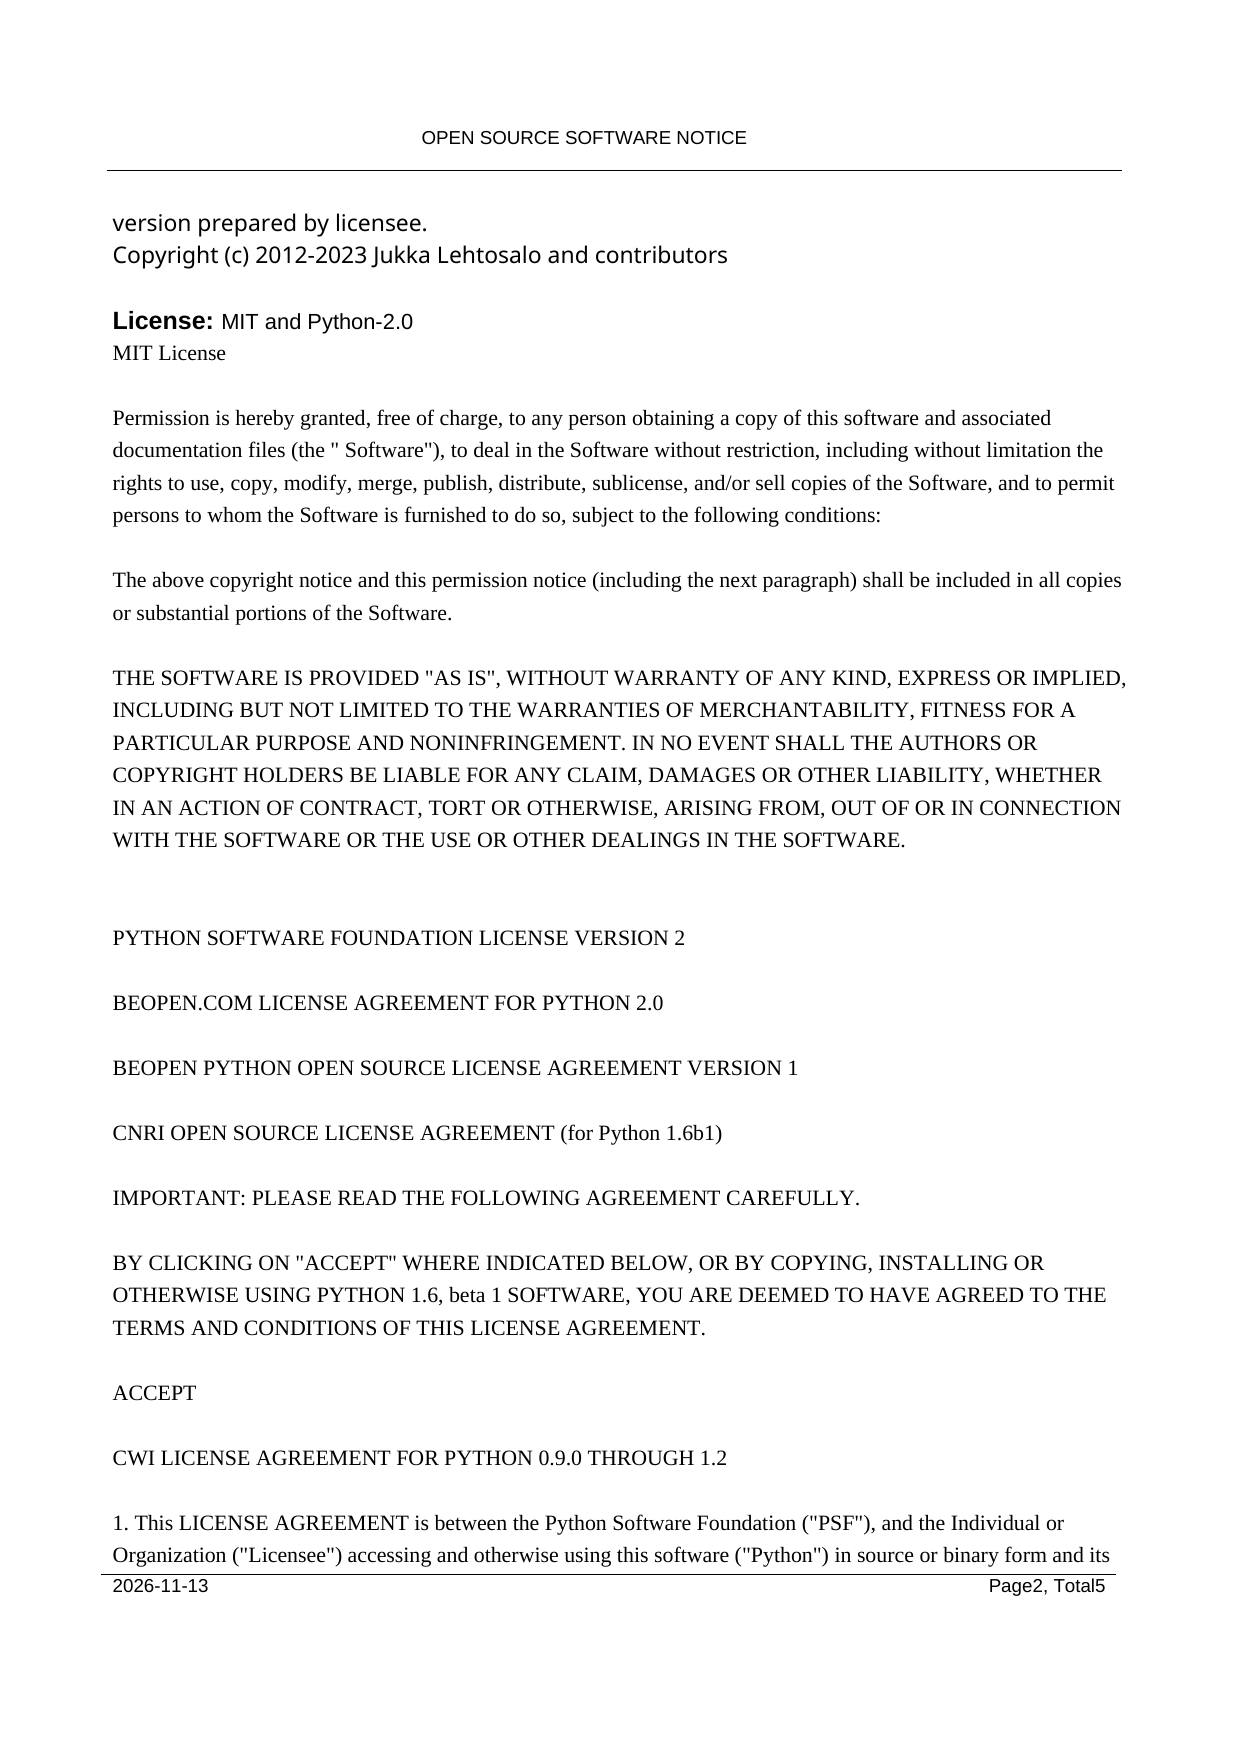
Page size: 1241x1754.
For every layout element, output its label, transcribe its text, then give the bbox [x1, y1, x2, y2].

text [112, 336, 1128, 1571]
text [112, 206, 1128, 304]
text License: MIT and Python-2.0 [112, 304, 1128, 336]
